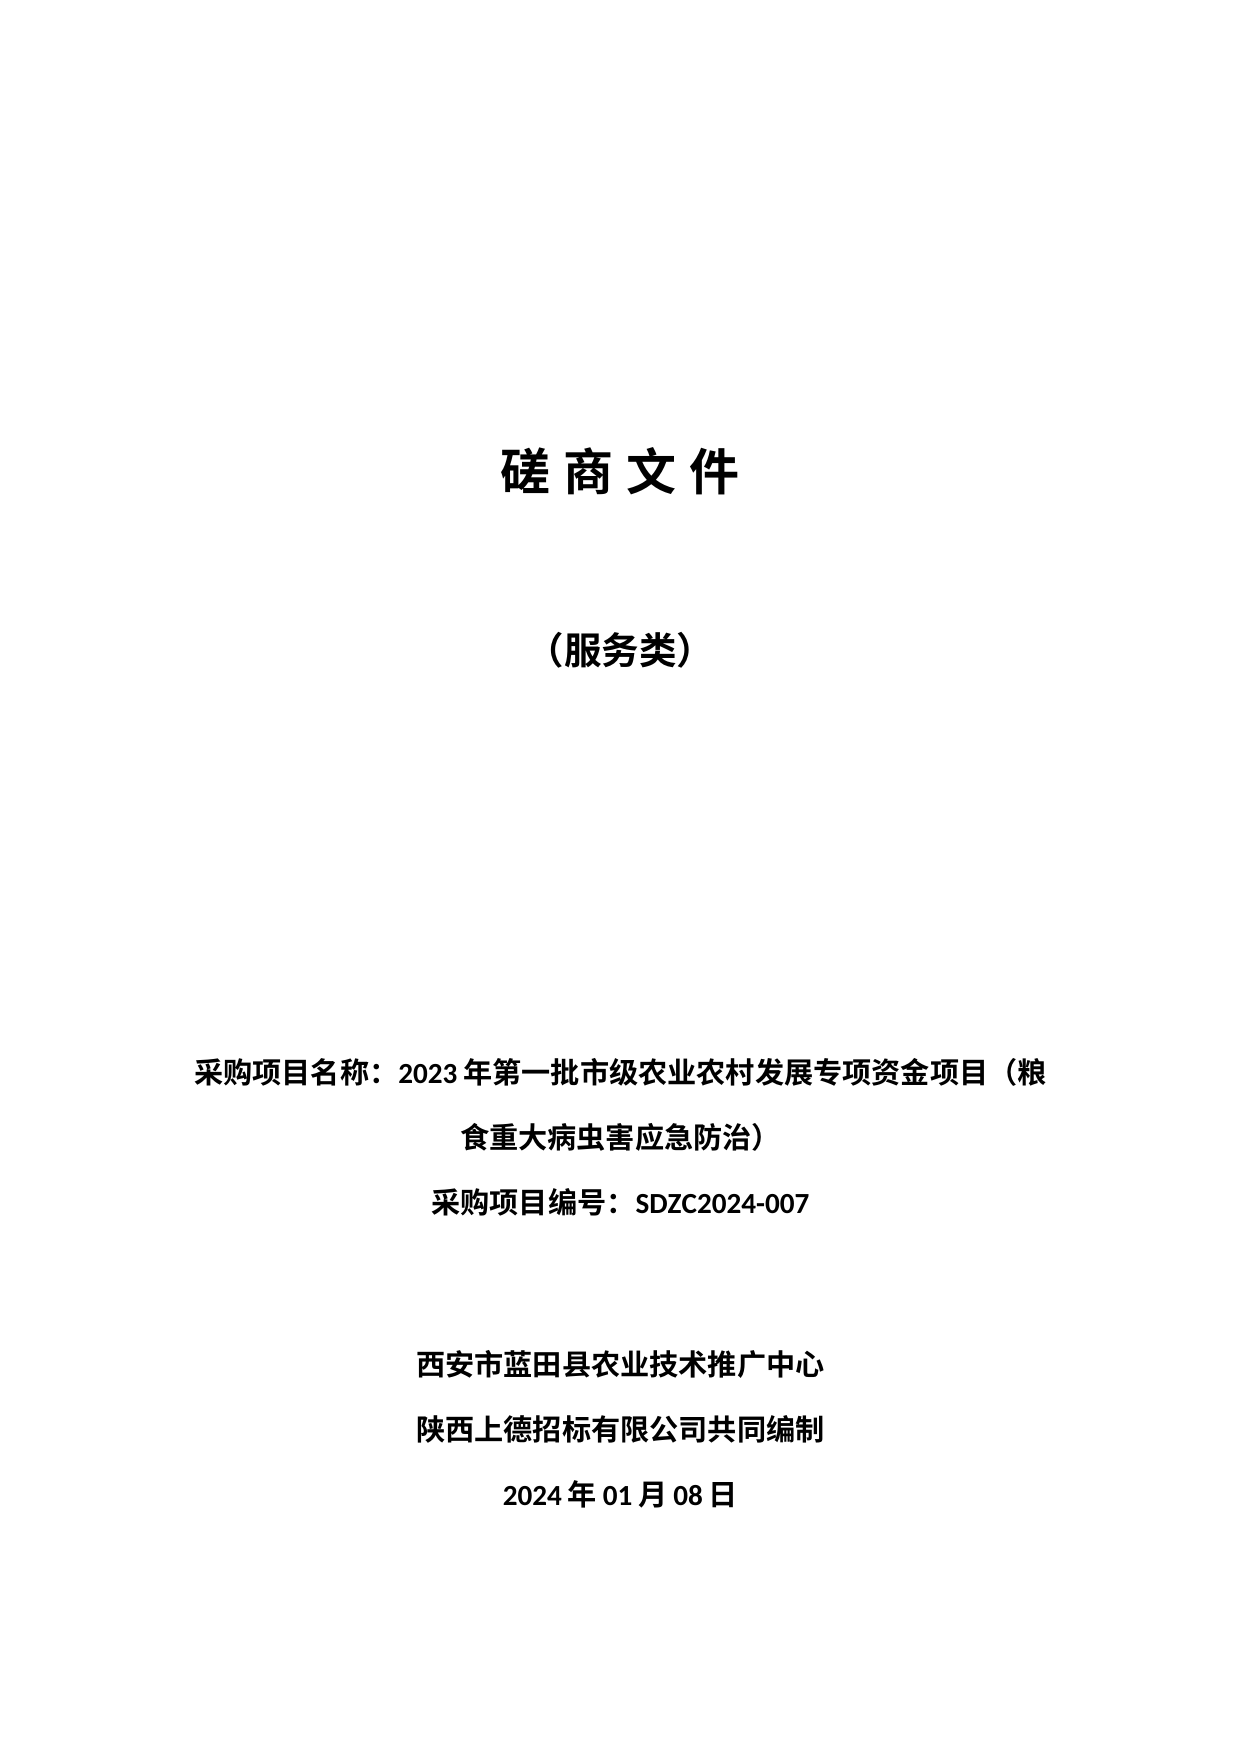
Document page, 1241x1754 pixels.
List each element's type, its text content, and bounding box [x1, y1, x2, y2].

text 采购项目名称：2023年第一批市级农业农村发展专项资金项目（粮食重大病虫害应急防治） [187, 1039, 1053, 1169]
text 磋 商 文 件 [187, 422, 1053, 617]
text 西安市蓝田县农业技术推广中心 [187, 1332, 1053, 1397]
text （服务类） [187, 617, 1053, 1039]
text 采购项目编号：SDZC2024-007 [187, 1169, 1053, 1332]
text 2024年01月08日 [187, 1462, 1053, 1527]
text 陕西上德招标有限公司共同编制 [187, 1397, 1053, 1462]
